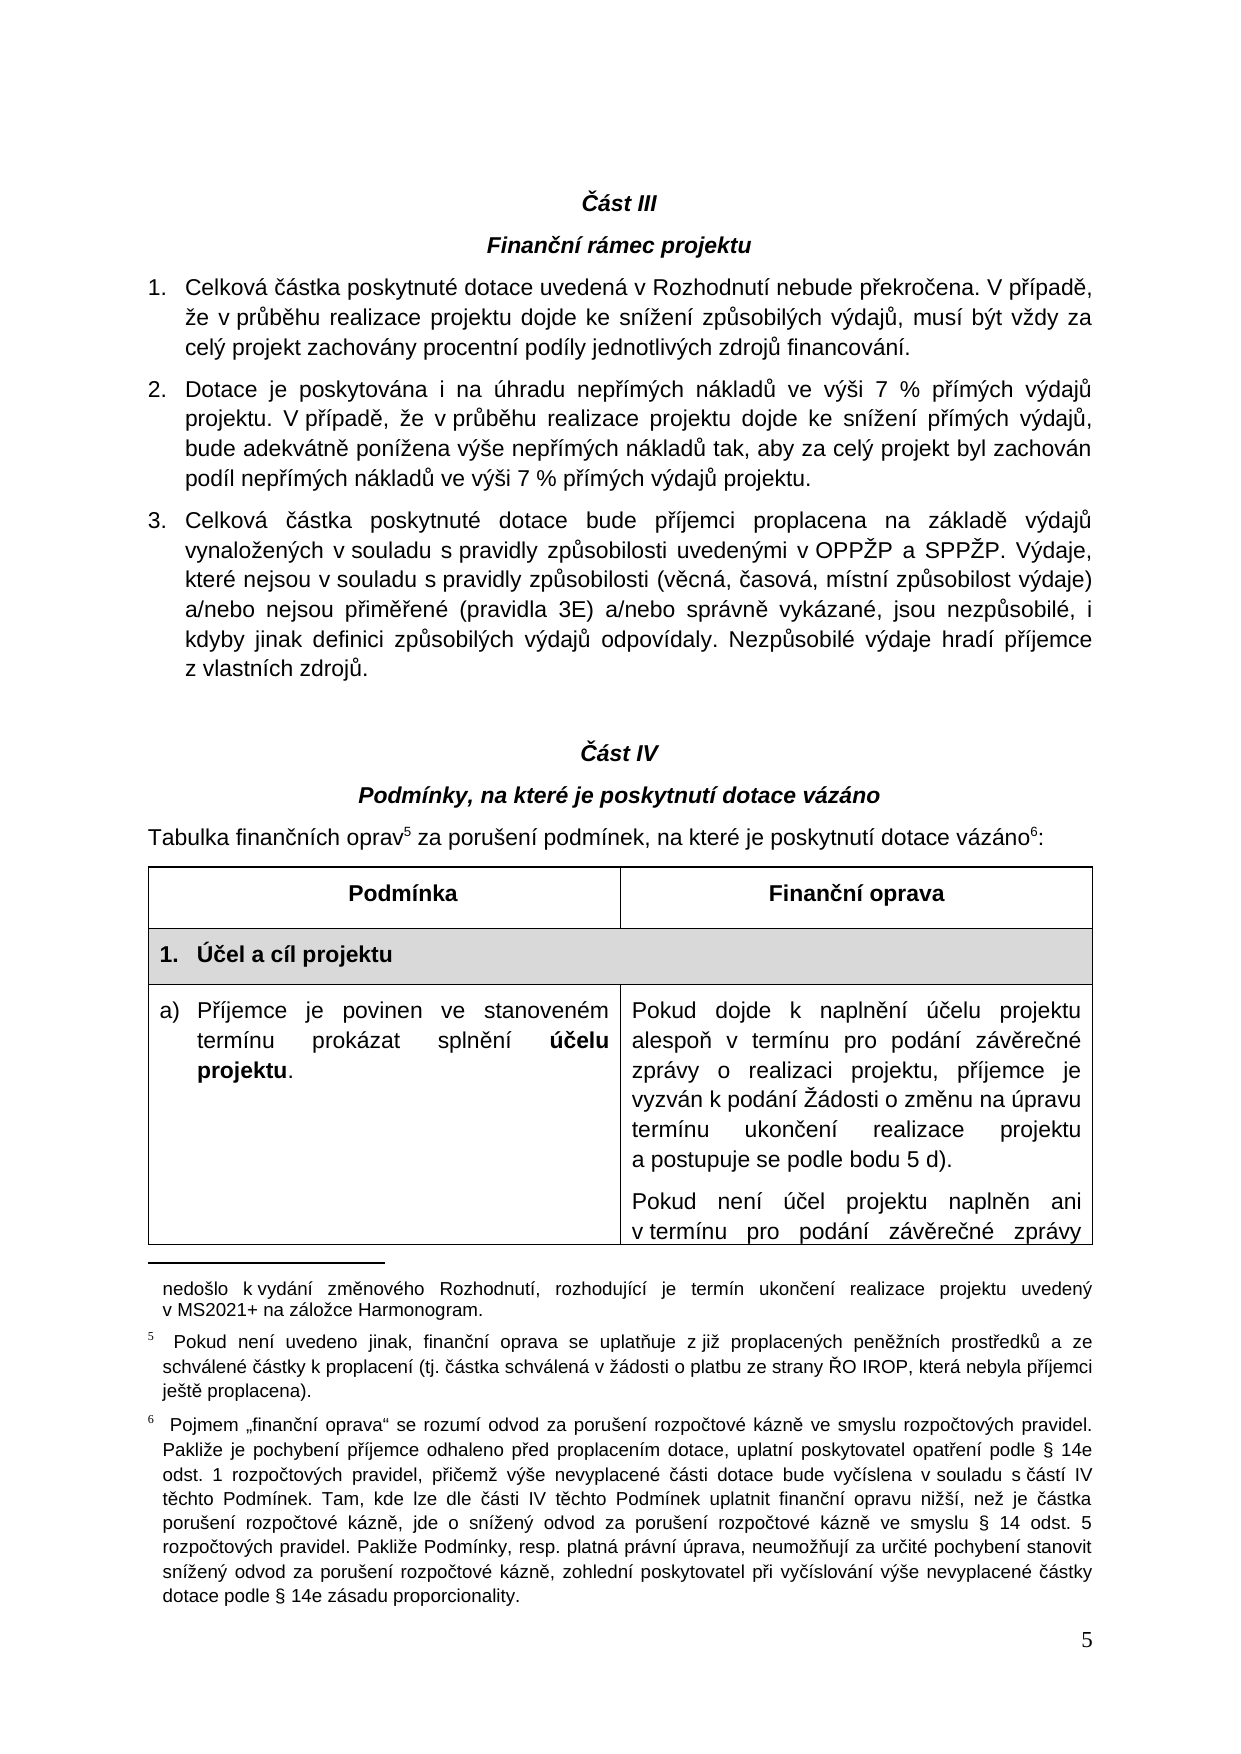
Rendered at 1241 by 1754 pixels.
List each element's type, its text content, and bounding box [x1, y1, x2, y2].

list Celková částka poskytnuté dotace uvedená v Rozhodnutí nebude překročena. V případě, že v průběhu realizace projektu dojde ke snížení způsobilých výdajů, musí být vždy za celý projekt zachovány procentní podíly jednotlivých zdrojů financování. [148, 274, 1093, 360]
subtitle Podmínky, na které je poskytnutí dotace vázáno [148, 782, 1093, 808]
subtitle Část IV [148, 740, 1093, 766]
table_cell Účel a cíl projektu [149, 929, 1092, 984]
subtitle Finanční rámec projektu [148, 232, 1093, 258]
list Celková částka poskytnuté dotace bude příjemci proplacena na základě výdajů vynaložených v souladu s pravidly způsobilosti uvedenými v OPPŽP a SPPŽP. Výdaje, které nejsou v souladu s pravidly způsobilosti (věcná, časová, místní způsobilost výdaje) a/nebo nejsou přiměřené (pravidla 3E) a/nebo správně vykázané, jsou nezpůsobilé, i kdyby jinak definici způsobilých výdajů odpovídaly. Nezpůsobilé výdaje hradí příjemce z vlastních zdrojů. [148, 507, 1093, 682]
subtitle Část III [148, 190, 1093, 216]
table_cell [149, 985, 620, 1244]
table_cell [621, 985, 1092, 1244]
text Tabulka finančních oprav za porušení podmínek, na které je poskytnutí dotace vázáno: [148, 824, 1093, 851]
table_header Podmínka [149, 868, 620, 928]
table_header Finanční oprava [621, 868, 1092, 928]
list Dotace je poskytována i na úhradu nepřímých nákladů ve výši 7 % přímých výdajů projektu. V případě, že v průběhu realizace projektu dojde ke snížení přímých výdajů, bude adekvátně ponížena výše nepřímých nákladů tak, aby za celý projekt byl zachován podíl nepřímých nákladů ve výši 7 % přímých výdajů projektu. [148, 376, 1093, 491]
